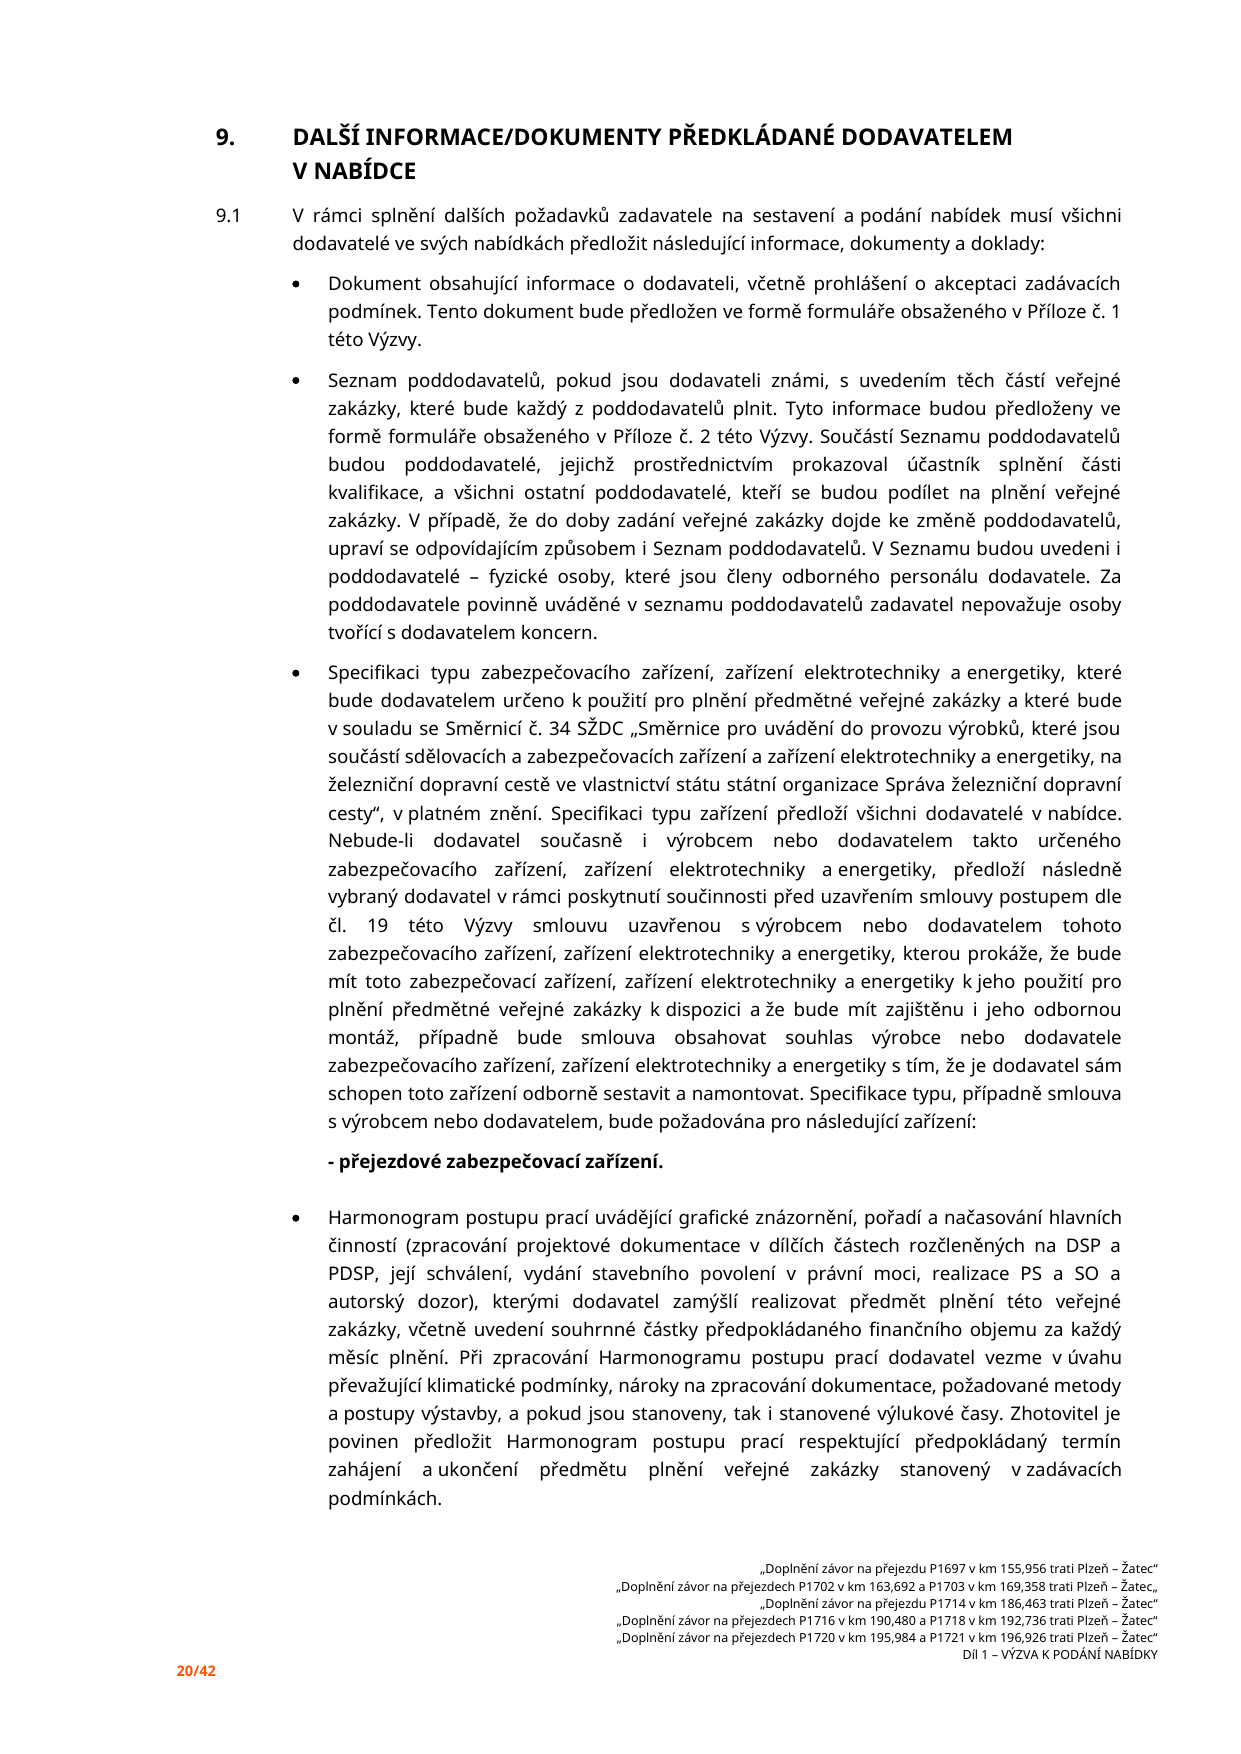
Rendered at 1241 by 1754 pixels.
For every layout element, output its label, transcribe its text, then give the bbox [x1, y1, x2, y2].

text Harmonogram postupu prací uvádějící grafické znázornění, pořadí a načasování hlavních činností (zpracování projektové dokumentace v dílčích částech rozčleněných na DSP a PDSP, její schválení, vydání stavebního povolení v právní moci, realizace PS a SO a autorský dozor), kterými dodavatel zamýšlí realizovat předmět plnění této veřejné zakázky, včetně uvedení souhrnné částky předpokládaného finančního objemu za každý měsíc plnění. Při zpracování Harmonogramu postupu prací dodavatel vezme v úvahu převažující klimatické podmínky, nároky na zpracování dokumentace, požadované metody a postupy výstavby, a pokud jsou stanoveny, tak i stanovené výlukové časy. Zhotovitel je povinen předložit Harmonogram postupu prací respektující předpokládaný termín zahájení a ukončení předmětu plnění veřejné zakázky stanovený v zadávacích podmínkách. [292, 1204, 1122, 1510]
text Seznam poddodavatelů, pokud jsou dodavateli známi, s uvedením těch částí veřejné zakázky, které bude každý z poddodavatelů plnit. Tyto informace budou předloženy ve formě formuláře obsaženého v Příloze č. 2 této Výzvy. Součástí Seznamu poddodavatelů budou poddodavatelé, jejichž prostřednictvím prokazoval účastník splnění části kvalifikace, a všichni ostatní poddodavatelé, kteří se budou podílet na plnění veřejné zakázky. V případě, že do doby zadání veřejné zakázky dojde ke změně poddodavatelů, upraví se odpovídajícím způsobem i Seznam poddodavatelů. V Seznamu budou uvedeni i poddodavatelé – fyzické osoby, které jsou členy odborného personálu dodavatele. Za poddodavatele povinně uváděné v seznamu poddodavatelů zadavatel nepovažuje osoby tvořící s dodavatelem koncern. [292, 367, 1122, 645]
text Dokument obsahující informace o dodavateli, včetně prohlášení o akceptaci zadávacích podmínek. Tento dokument bude předložen ve formě formuláře obsaženého v Příloze č. 1 této Výzvy. [292, 270, 1122, 352]
text DALŠÍ INFORMACE/DOKUMENTY PŘEDKLÁDANÉ DODAVATELEM V NABÍDCE [216, 121, 1122, 186]
text Specifikaci typu zabezpečovacího zařízení, zařízení elektrotechniky a energetiky, které bude dodavatelem určeno k použití pro plnění předmětné veřejné zakázky a které bude v souladu se Směrnicí č. 34 SŽDC „Směrnice pro uvádění do provozu výrobků, které jsou součástí sdělovacích a zabezpečovacích zařízení a zařízení elektrotechniky a energetiky, na železniční dopravní cestě ve vlastnictví státu státní organizace Správa železniční dopravní cesty“, v platném znění. Specifikaci typu zařízení předloží všichni dodavatelé v nabídce. Nebude-li dodavatel současně i výrobcem nebo dodavatelem takto určeného zabezpečovacího zařízení, zařízení elektrotechniky a energetiky, předloží následně vybraný dodavatel v rámci poskytnutí součinnosti před uzavřením smlouvy postupem dle čl. 19 této Výzvy smlouvu uzavřenou s výrobcem nebo dodavatelem tohoto zabezpečovacího zařízení, zařízení elektrotechniky a energetiky, kterou prokáže, že bude mít toto zabezpečovací zařízení, zařízení elektrotechniky a energetiky k jeho použití pro plnění předmětné veřejné zakázky k dispozici a že bude mít zajištěnu i jeho odbornou montáž, případně bude smlouva obsahovat souhlas výrobce nebo dodavatele zabezpečovacího zařízení, zařízení elektrotechniky a energetiky s tím, že je dodavatel sám schopen toto zařízení odborně sestavit a namontovat. Specifikace typu, případně smlouva s výrobcem nebo dodavatelem, bude požadována pro následující zařízení: [292, 660, 1122, 1133]
text V rámci splnění dalších požadavků zadavatele na sestavení a podání nabídek musí všichni dodavatelé ve svých nabídkách předložit následující informace, dokumenty a doklady: [216, 202, 1122, 255]
list - přejezdové zabezpečovací zařízení. [328, 1148, 1122, 1174]
